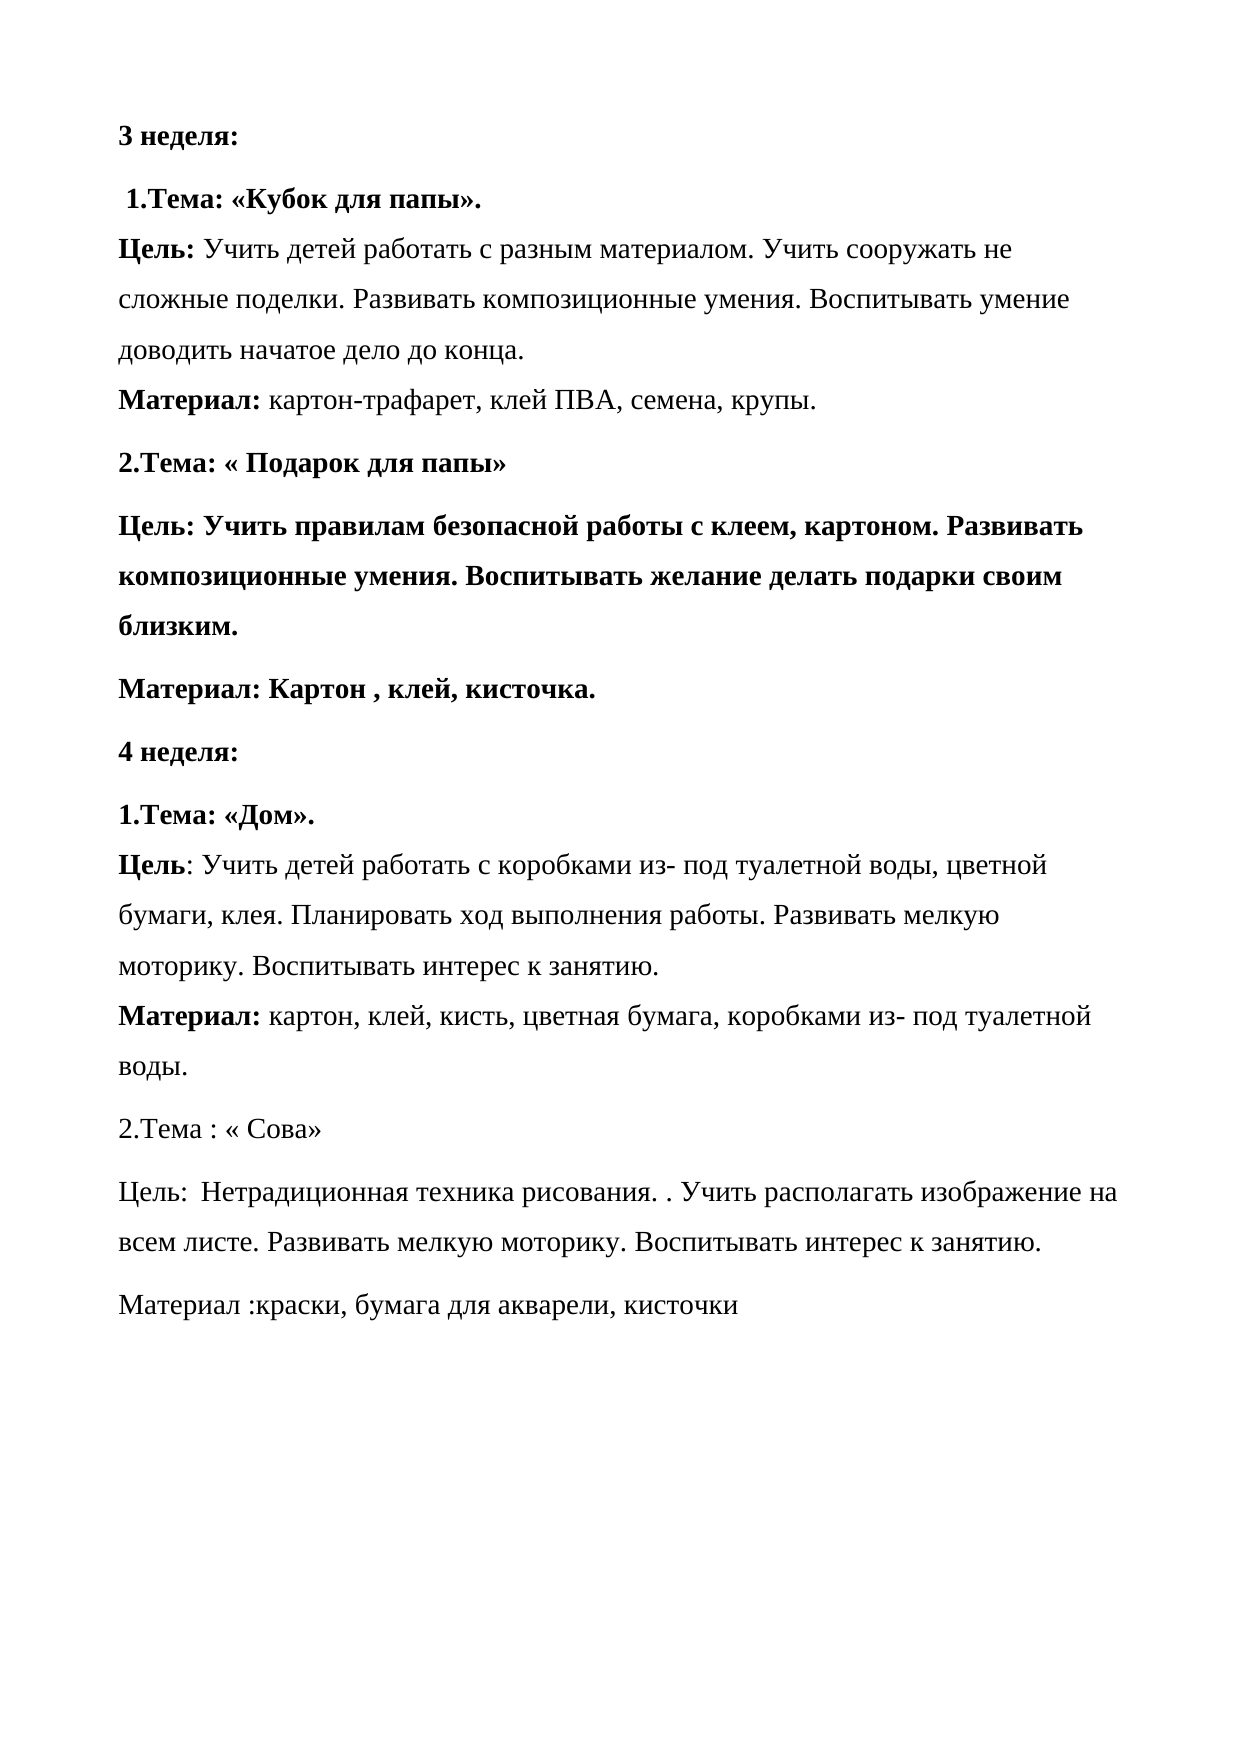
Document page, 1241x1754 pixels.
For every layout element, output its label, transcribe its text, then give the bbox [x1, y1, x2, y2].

text Цель: Учить правилам безопасной работы с клеем, картоном. Развивать композиционные умения. Воспитывать желание делать подарки своим близким. [118, 508, 1122, 642]
text 1.Тема: «Дом». Цель: Учить детей работать с коробками из- под туалетной воды, цветной бумаги, клея. Планировать ход выполнения работы. Развивать мелкую моторику. Воспитывать интерес к занятию. Материал: картон, клей, кисть, цветная бумага, коробками из- под туалетной воды. [118, 797, 1122, 1082]
text 1.Тема: «Кубок для папы». Цель: Учить детей работать с разным материалом. Учить сооружать не сложные поделки. Развивать композиционные умения. Воспитывать умение доводить начатое дело до конца. Материал: картон-трафарет, клей ПВА, семена, крупы. [118, 181, 1122, 416]
text 2.Тема: « Подарок для папы» [118, 445, 1122, 478]
text Материал: Картон , клей, кисточка. [118, 671, 1122, 705]
text Материал :краски, бумага для акварели, кисточки [118, 1287, 1122, 1321]
text 2.Тема : « Сова» [118, 1111, 1122, 1145]
text 3 неделя: [118, 118, 1122, 152]
text Цель: Нетрадиционная техника рисования. . Учить располагать изображение на всем листе. Развивать мелкую моторику. Воспитывать интерес к занятию. [118, 1174, 1122, 1258]
text 4 неделя: [118, 734, 1122, 768]
